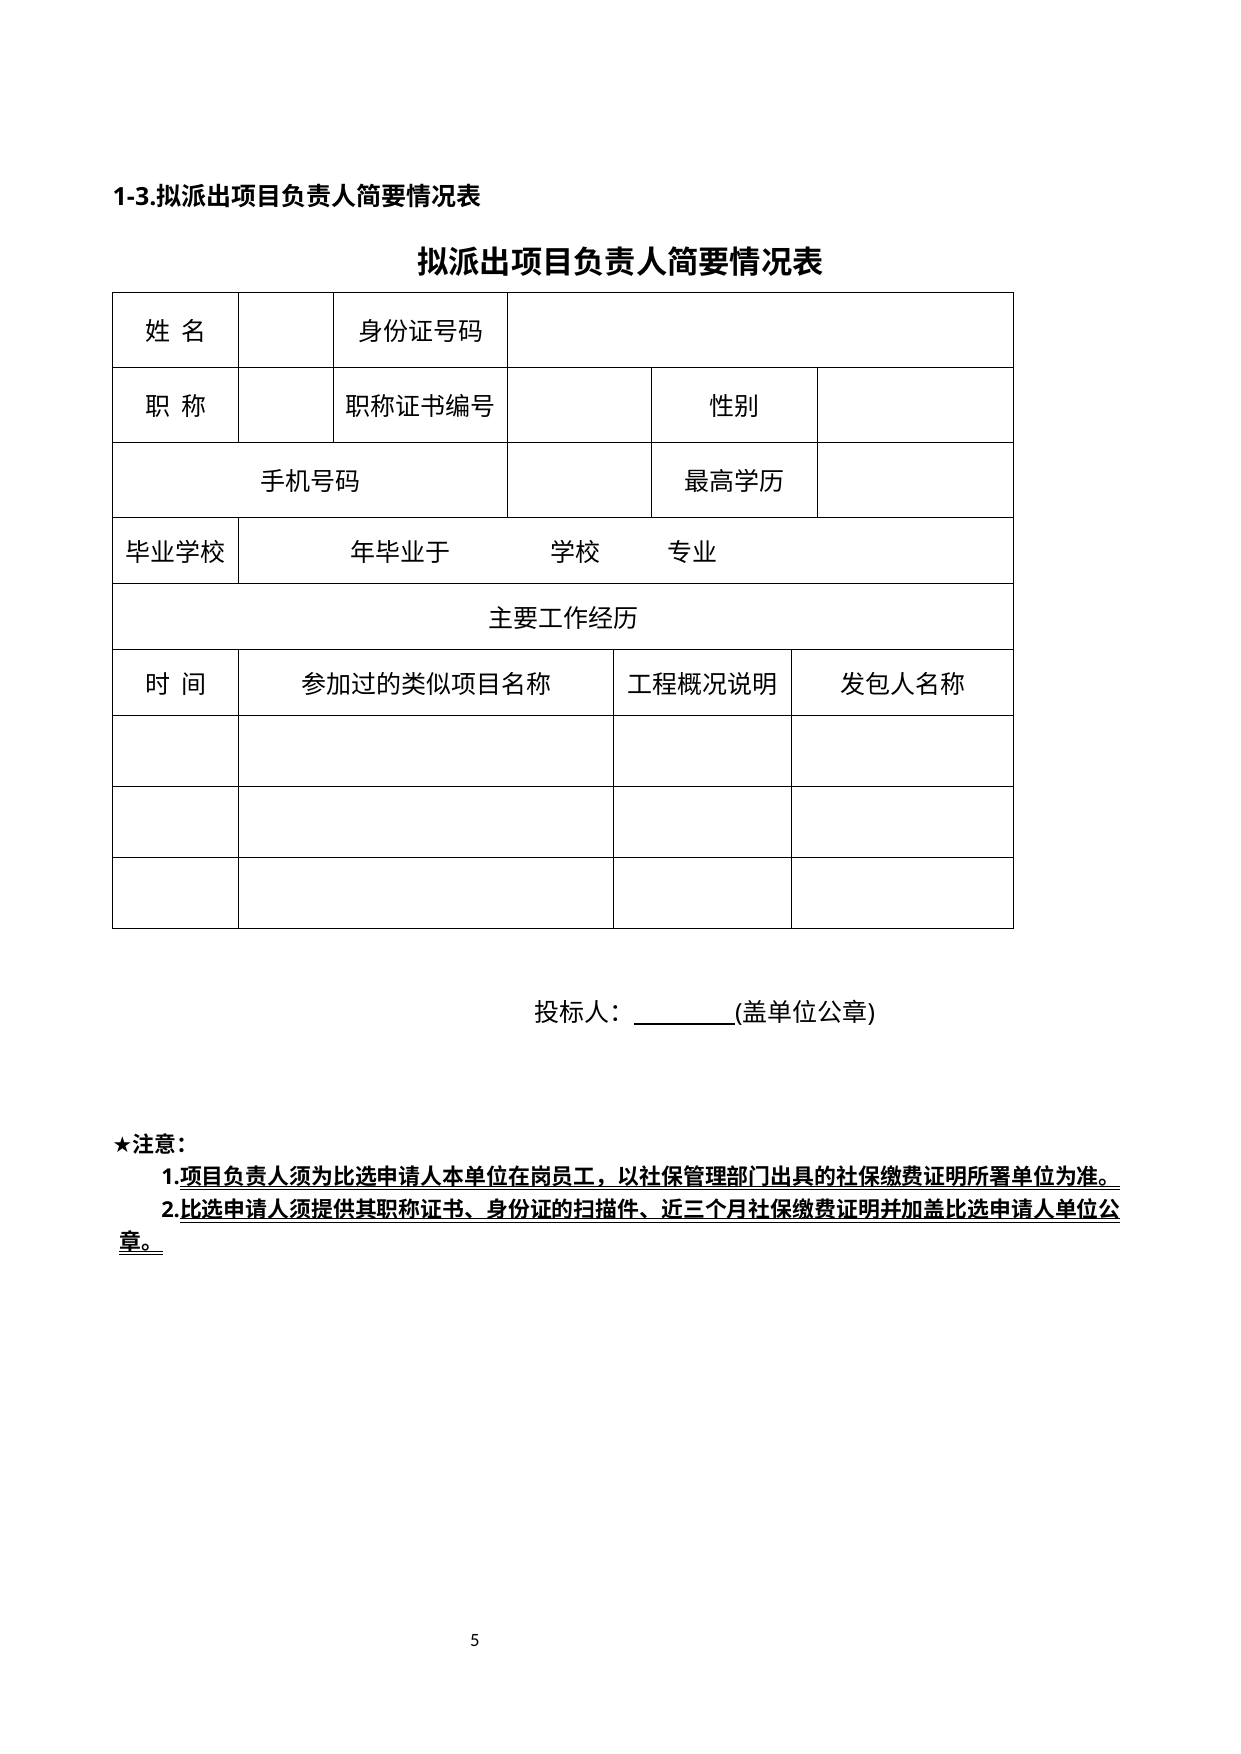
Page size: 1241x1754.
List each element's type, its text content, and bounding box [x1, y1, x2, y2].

table_cell [239, 716, 613, 786]
table_cell 性别 [652, 368, 817, 442]
table_cell 最高学历 [652, 443, 817, 517]
table_cell 年毕业于 学校 专业 [239, 518, 1013, 583]
text 1-3.拟派出项目负责人简要情况表 [112, 162, 1128, 227]
table_cell [614, 858, 791, 928]
text 投标人： (盖单位公章) [112, 978, 1128, 1043]
table_cell [239, 787, 613, 857]
text 1.项目负责人须为比选申请人本单位在岗员工，以社保管理部门出具的社保缴费证明所署单位为准。 [119, 1159, 1121, 1191]
table_cell 主要工作经历 [113, 584, 1013, 649]
table_cell 发包人名称 [792, 650, 1013, 715]
table_cell 参加过的类似项目名称 [239, 650, 613, 715]
table_header 身份证号码 [334, 293, 507, 367]
table_cell [239, 368, 333, 442]
table_cell 职 称 [113, 368, 238, 442]
table_cell [792, 858, 1013, 928]
table_header 姓 名 [113, 293, 238, 367]
table_cell 毕业学校 [113, 518, 238, 583]
text 拟派出项目负责人简要情况表 [112, 227, 1128, 292]
table_cell [792, 787, 1013, 857]
text 2.比选申请人须提供其职称证书、身份证的扫描件、近三个月社保缴费证明并加盖比选申请人单位公章。 [119, 1191, 1121, 1256]
table_cell [113, 716, 238, 786]
table_cell [614, 787, 791, 857]
table_cell [113, 787, 238, 857]
table_cell 工程概况说明 [614, 650, 791, 715]
table_cell [239, 858, 613, 928]
table_cell 手机号码 [113, 443, 507, 517]
table_cell [818, 443, 1013, 517]
table_cell [508, 368, 651, 442]
table_cell [508, 443, 651, 517]
table_cell [818, 368, 1013, 442]
table_cell [113, 858, 238, 928]
text ★注意： [112, 1126, 1128, 1159]
table_header [508, 293, 1013, 367]
table_cell [792, 716, 1013, 786]
table_cell 时 间 [113, 650, 238, 715]
table_cell 职称证书编号 [334, 368, 507, 442]
table_cell [614, 716, 791, 786]
table_header [239, 293, 333, 367]
